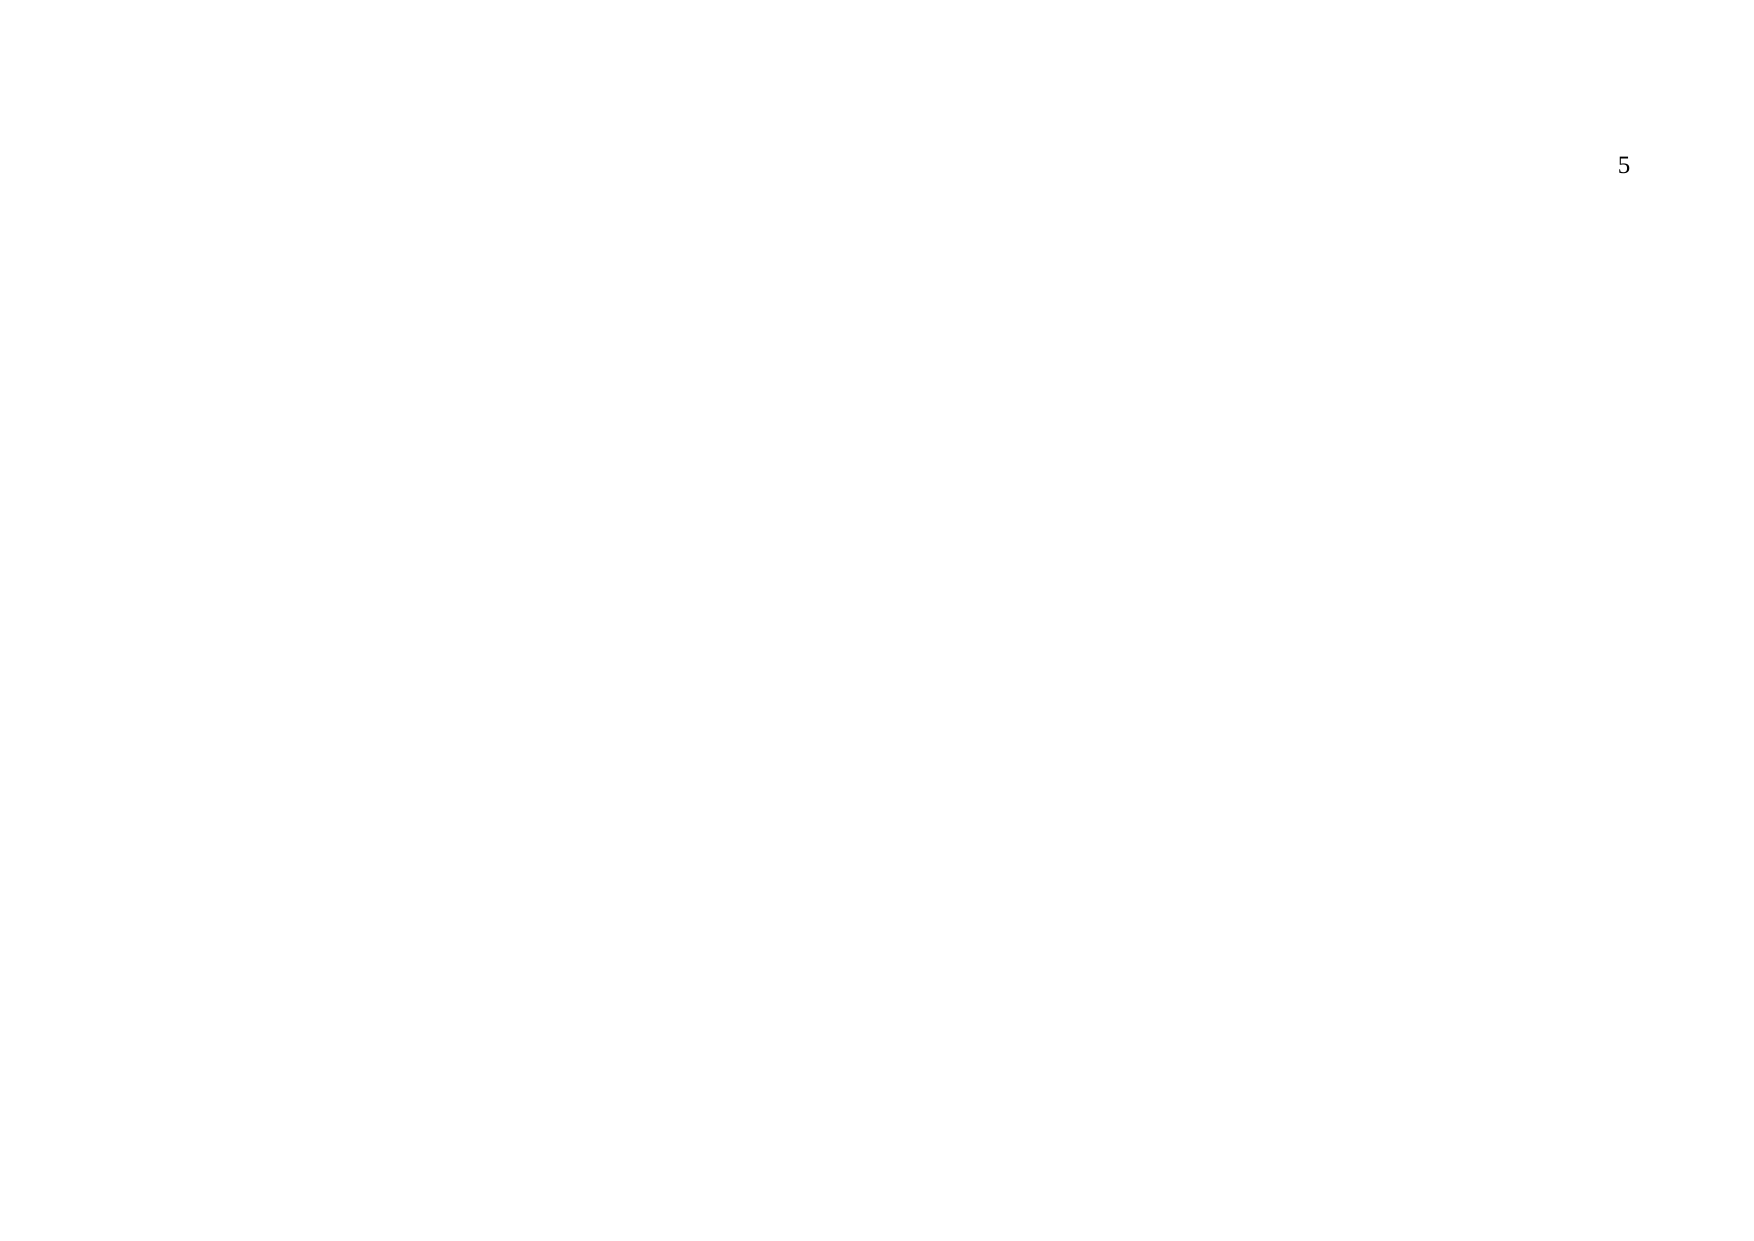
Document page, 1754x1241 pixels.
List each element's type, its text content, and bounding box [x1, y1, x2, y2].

text 5 [59, 150, 1630, 179]
